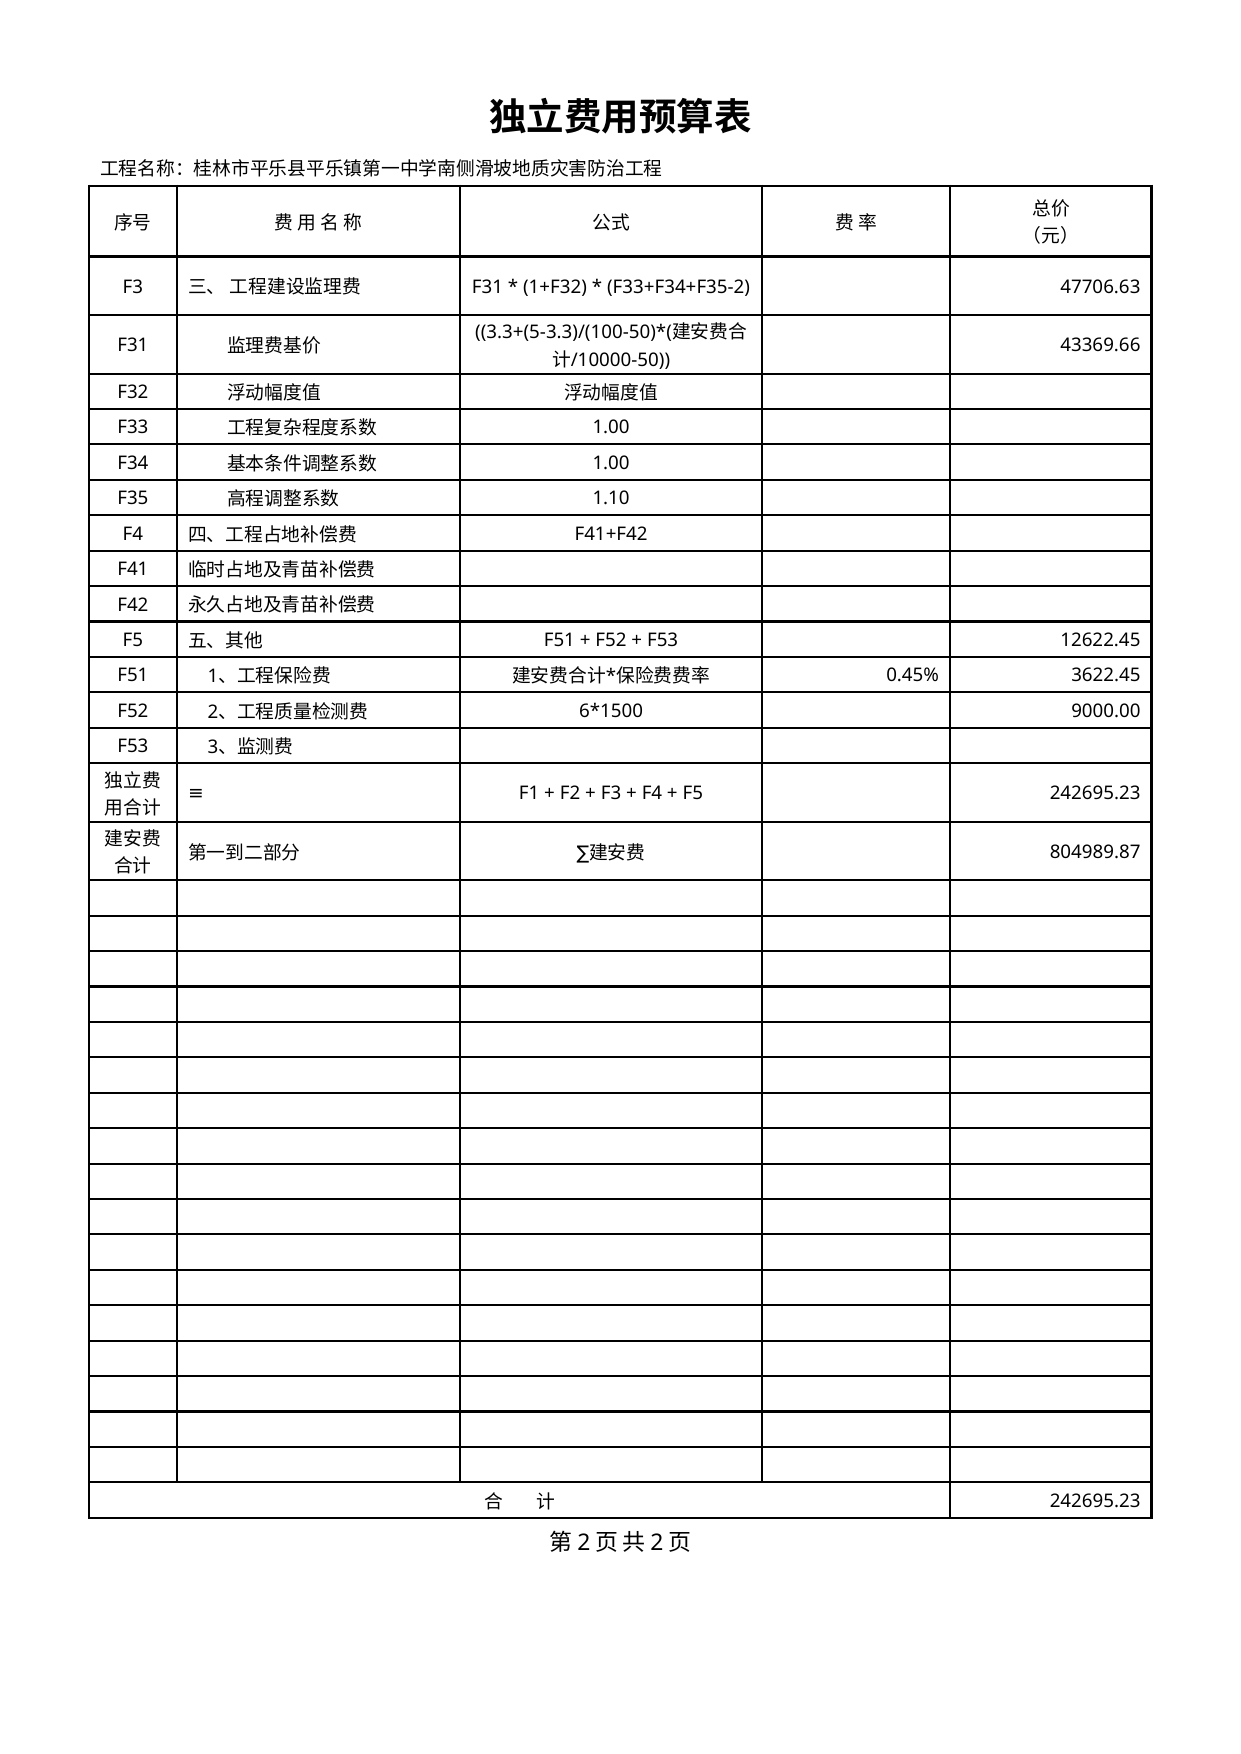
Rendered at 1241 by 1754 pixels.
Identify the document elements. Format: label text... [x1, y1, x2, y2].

table_cell 五、其他 [178, 623, 459, 656]
table_cell 高程调整系数 [178, 481, 459, 514]
table_cell [178, 1235, 459, 1269]
table_cell [951, 375, 1150, 408]
table_cell [763, 823, 949, 879]
table_cell [951, 1200, 1150, 1233]
table_cell [763, 1235, 949, 1269]
table_cell [90, 1129, 176, 1162]
table_cell [951, 1377, 1150, 1410]
table_cell [763, 316, 949, 372]
table_cell [461, 1023, 761, 1056]
table_cell 1.10 [461, 481, 761, 514]
table_cell [763, 1200, 949, 1233]
table_cell 临时占地及青苗补偿费 [178, 552, 459, 585]
table_cell 47706.63 [951, 258, 1150, 314]
table_cell 费 用 名 称 [178, 187, 459, 255]
table_cell [90, 1413, 176, 1446]
table_cell 总价 （元） [951, 187, 1150, 255]
table_cell [763, 693, 949, 727]
table_cell [90, 1023, 176, 1056]
table_cell [951, 445, 1150, 479]
table_cell ∑建安费 [461, 823, 761, 879]
table_cell [951, 1165, 1150, 1198]
table_cell 9000.00 [951, 693, 1150, 727]
table_cell [763, 764, 949, 821]
table_cell [461, 1342, 761, 1375]
table_cell F4 [90, 516, 176, 549]
table_cell [178, 1377, 459, 1410]
table_cell F33 [90, 410, 176, 443]
table_cell [90, 1058, 176, 1092]
table_cell 1.00 [461, 410, 761, 443]
table_cell [178, 1306, 459, 1339]
table_cell 建安费合计 [90, 823, 176, 879]
table_cell [461, 881, 761, 914]
table_cell [178, 1413, 459, 1446]
table_cell [763, 1342, 949, 1375]
table_cell [90, 1271, 176, 1304]
table_cell [763, 552, 949, 585]
table_cell [178, 1023, 459, 1056]
table_cell [951, 952, 1150, 985]
table_cell [763, 1058, 949, 1092]
table_cell 工程名称：桂林市平乐县平乐镇第一中学南侧滑坡地质灾害防治工程 [89, 149, 1151, 184]
table_cell [178, 1165, 459, 1198]
table_cell [178, 1058, 459, 1092]
table_cell [763, 587, 949, 620]
table_cell [951, 917, 1150, 950]
table_cell F42 [90, 587, 176, 620]
table_cell [763, 1271, 949, 1304]
table_cell [951, 1129, 1150, 1162]
table_cell [763, 375, 949, 408]
table_cell 12622.45 [951, 623, 1150, 656]
table_cell [90, 1342, 176, 1375]
table_cell [461, 1129, 761, 1162]
table_cell 1.00 [461, 445, 761, 479]
table_cell [951, 881, 1150, 914]
table_cell [90, 1448, 176, 1481]
table_cell 第2页 共2页 [89, 1519, 1151, 1561]
table_cell [178, 952, 459, 985]
table_cell [461, 1165, 761, 1198]
table_cell 0.45% [763, 658, 949, 691]
table_cell [763, 1413, 949, 1446]
table_cell [461, 1094, 761, 1127]
table_cell 三、 工程建设监理费 [178, 258, 459, 314]
table_cell F41 [90, 552, 176, 585]
table_cell 242695.23 [951, 764, 1150, 821]
table_cell [763, 1094, 949, 1127]
table_cell [763, 1377, 949, 1410]
table_cell [763, 258, 949, 314]
table_cell [178, 917, 459, 950]
table_cell [951, 552, 1150, 585]
table_cell [763, 988, 949, 1021]
table_cell [951, 410, 1150, 443]
table_cell 6*1500 [461, 693, 761, 727]
table_cell [90, 1306, 176, 1339]
table_cell [763, 410, 949, 443]
table_cell 第一到二部分 [178, 823, 459, 879]
table_cell 3、监测费 [178, 729, 459, 762]
table_cell F41+F42 [461, 516, 761, 549]
table_cell [178, 988, 459, 1021]
table_cell 永久占地及青苗补偿费 [178, 587, 459, 620]
table_cell F5 [90, 623, 176, 656]
table_cell [763, 445, 949, 479]
table_cell [951, 481, 1150, 514]
table_cell F51 + F52 + F53 [461, 623, 761, 656]
table_cell [951, 729, 1150, 762]
table_cell F53 [90, 729, 176, 762]
table_cell [90, 1094, 176, 1127]
table_cell [951, 1342, 1150, 1375]
table_cell [763, 516, 949, 549]
table_cell 1、工程保险费 [178, 658, 459, 691]
table_cell [763, 881, 949, 914]
table_cell [951, 1271, 1150, 1304]
table_cell [951, 516, 1150, 549]
table_cell [178, 1342, 459, 1375]
table_cell ≡ [178, 764, 459, 821]
table_cell [951, 1058, 1150, 1092]
table_cell [951, 1306, 1150, 1339]
table_cell 费 率 [763, 187, 949, 255]
table_cell 序号 [90, 187, 176, 255]
table_cell [461, 729, 761, 762]
table_cell F1 + F2 + F3 + F4 + F5 [461, 764, 761, 821]
table_cell 合 计 [90, 1483, 949, 1517]
table_cell [461, 952, 761, 985]
table_cell [461, 1271, 761, 1304]
table_cell F51 [90, 658, 176, 691]
table_cell [763, 1448, 949, 1481]
table_cell [763, 1165, 949, 1198]
table_cell 43369.66 [951, 316, 1150, 372]
table_cell [461, 1377, 761, 1410]
table_cell [90, 1200, 176, 1233]
table_cell 独立费用合计 [90, 764, 176, 821]
table_cell [951, 1448, 1150, 1481]
table_cell [461, 1058, 761, 1092]
table_cell [951, 1235, 1150, 1269]
table_cell [763, 1306, 949, 1339]
table_cell [951, 1023, 1150, 1056]
table_cell [461, 1448, 761, 1481]
table_cell F31 [90, 316, 176, 372]
table_cell [90, 881, 176, 914]
table_cell F34 [90, 445, 176, 479]
table_cell F52 [90, 693, 176, 727]
table_cell [461, 1413, 761, 1446]
table_cell [178, 1271, 459, 1304]
table_cell 基本条件调整系数 [178, 445, 459, 479]
table_cell 监理费基价 [178, 316, 459, 372]
table_cell 浮动幅度值 [178, 375, 459, 408]
table_cell [951, 988, 1150, 1021]
table_cell [763, 1129, 949, 1162]
table_cell 工程复杂程度系数 [178, 410, 459, 443]
table_cell [461, 552, 761, 585]
table_cell [461, 917, 761, 950]
table_cell [763, 1023, 949, 1056]
table_cell 四、工程占地补偿费 [178, 516, 459, 549]
table_cell [763, 623, 949, 656]
table_cell [461, 1235, 761, 1269]
table_cell [951, 1413, 1150, 1446]
table_cell F32 [90, 375, 176, 408]
table_cell 公式 [461, 187, 761, 255]
table_cell [90, 917, 176, 950]
table_cell [178, 1448, 459, 1481]
table_cell F3 [90, 258, 176, 314]
table_cell [763, 729, 949, 762]
table_cell 2、工程质量检测费 [178, 693, 459, 727]
table_cell [461, 1306, 761, 1339]
table_cell [461, 988, 761, 1021]
table_header 独立费用预算表 [89, 78, 1151, 149]
table_cell 3622.45 [951, 658, 1150, 691]
table_cell 浮动幅度值 [461, 375, 761, 408]
table_cell 242695.23 [951, 1483, 1150, 1517]
table_cell [178, 1094, 459, 1127]
table_cell [461, 1200, 761, 1233]
table_cell [90, 1165, 176, 1198]
table_cell [90, 952, 176, 985]
table_cell [951, 587, 1150, 620]
table_cell [763, 952, 949, 985]
table_cell ((3.3+(5-3.3)/(100-50)*(建安费合计/10000-50)) [461, 316, 761, 372]
table_cell 804989.87 [951, 823, 1150, 879]
table_cell [90, 1235, 176, 1269]
table_cell [90, 1377, 176, 1410]
table_cell [178, 1200, 459, 1233]
table_cell F31 * (1+F32) * (F33+F34+F35-2) [461, 258, 761, 314]
table_cell [90, 988, 176, 1021]
table_cell [178, 881, 459, 914]
table_cell [951, 1094, 1150, 1127]
table_cell [178, 1129, 459, 1162]
table_cell F35 [90, 481, 176, 514]
table_cell [763, 481, 949, 514]
table_cell 建安费合计*保险费费率 [461, 658, 761, 691]
table_cell [763, 917, 949, 950]
table_cell [461, 587, 761, 620]
